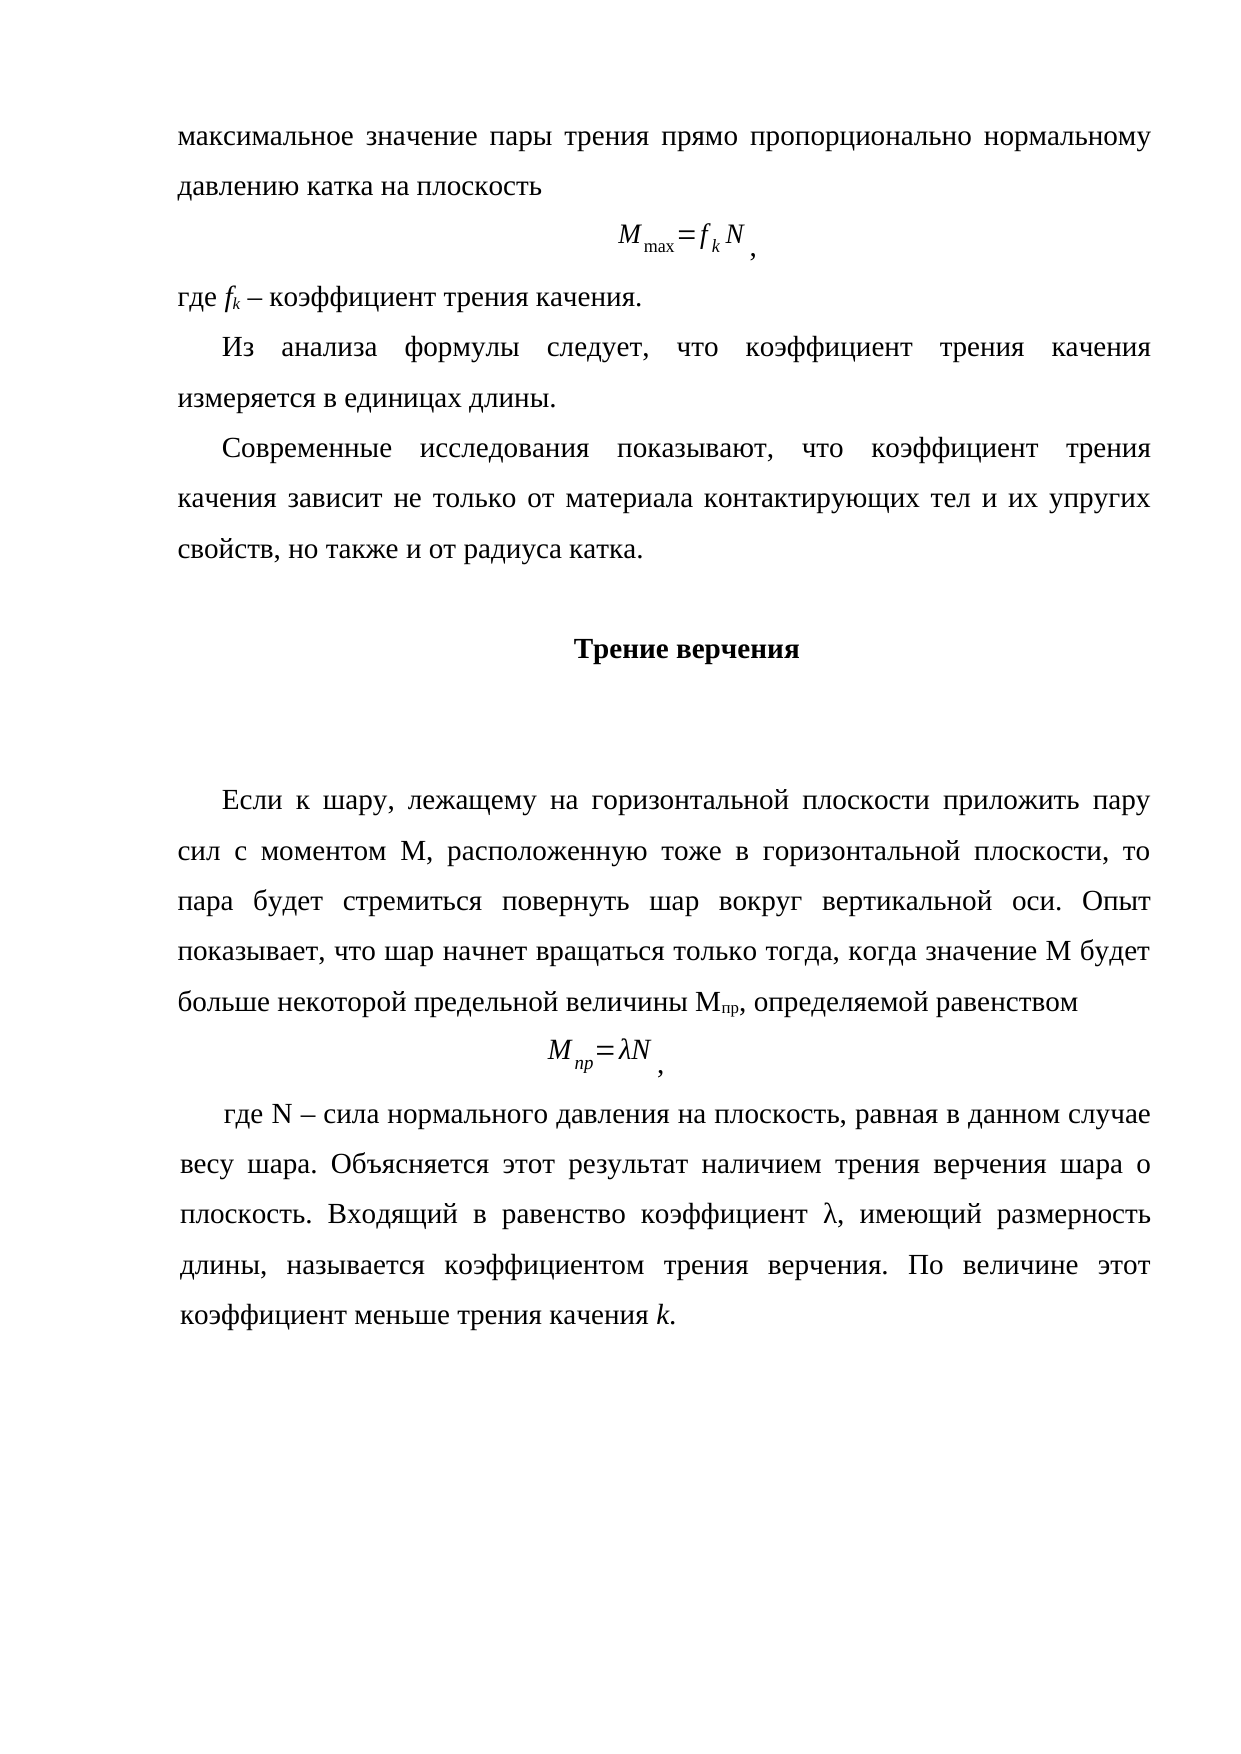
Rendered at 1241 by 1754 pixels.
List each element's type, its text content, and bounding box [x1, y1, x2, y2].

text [177, 118, 1152, 202]
text где N – сила нормального давления на плоскость, равная в данном случае весу шара. Объясняется этот результат наличием трения верчения шара о плоскость. Входящий в равенство коэффициент λ, имеющий размерность длины, называется коэффициентом трения верчения. По величине этот коэффициент меньше трения качения k. [180, 1096, 1152, 1331]
text , [177, 219, 1152, 262]
text Современные исследования показывают, что коэффициент трения качения зависит не только от материала контактирующих тел и их упругих свойств, но также и от радиуса катка. [177, 430, 1152, 564]
text где fk – коэффициент трения качения. [177, 279, 1152, 313]
text Из анализа формулы следует, что коэффициент трения качения измеряется в единицах длины. [177, 329, 1152, 413]
text , [546, 1034, 1152, 1079]
text Трение верчения [177, 631, 1152, 665]
text Если к шару, лежащему на горизонтальной плоскости приложить пару сил с моментом М, расположенную тоже в горизонтальной плоскости, то пара будет стремиться повернуть шар вокруг вертикальной оси. Опыт показывает, что шар начнет вращаться только тогда, когда значение М будет больше некоторой предельной величины Мпр, определяемой равенством [177, 782, 1152, 1017]
